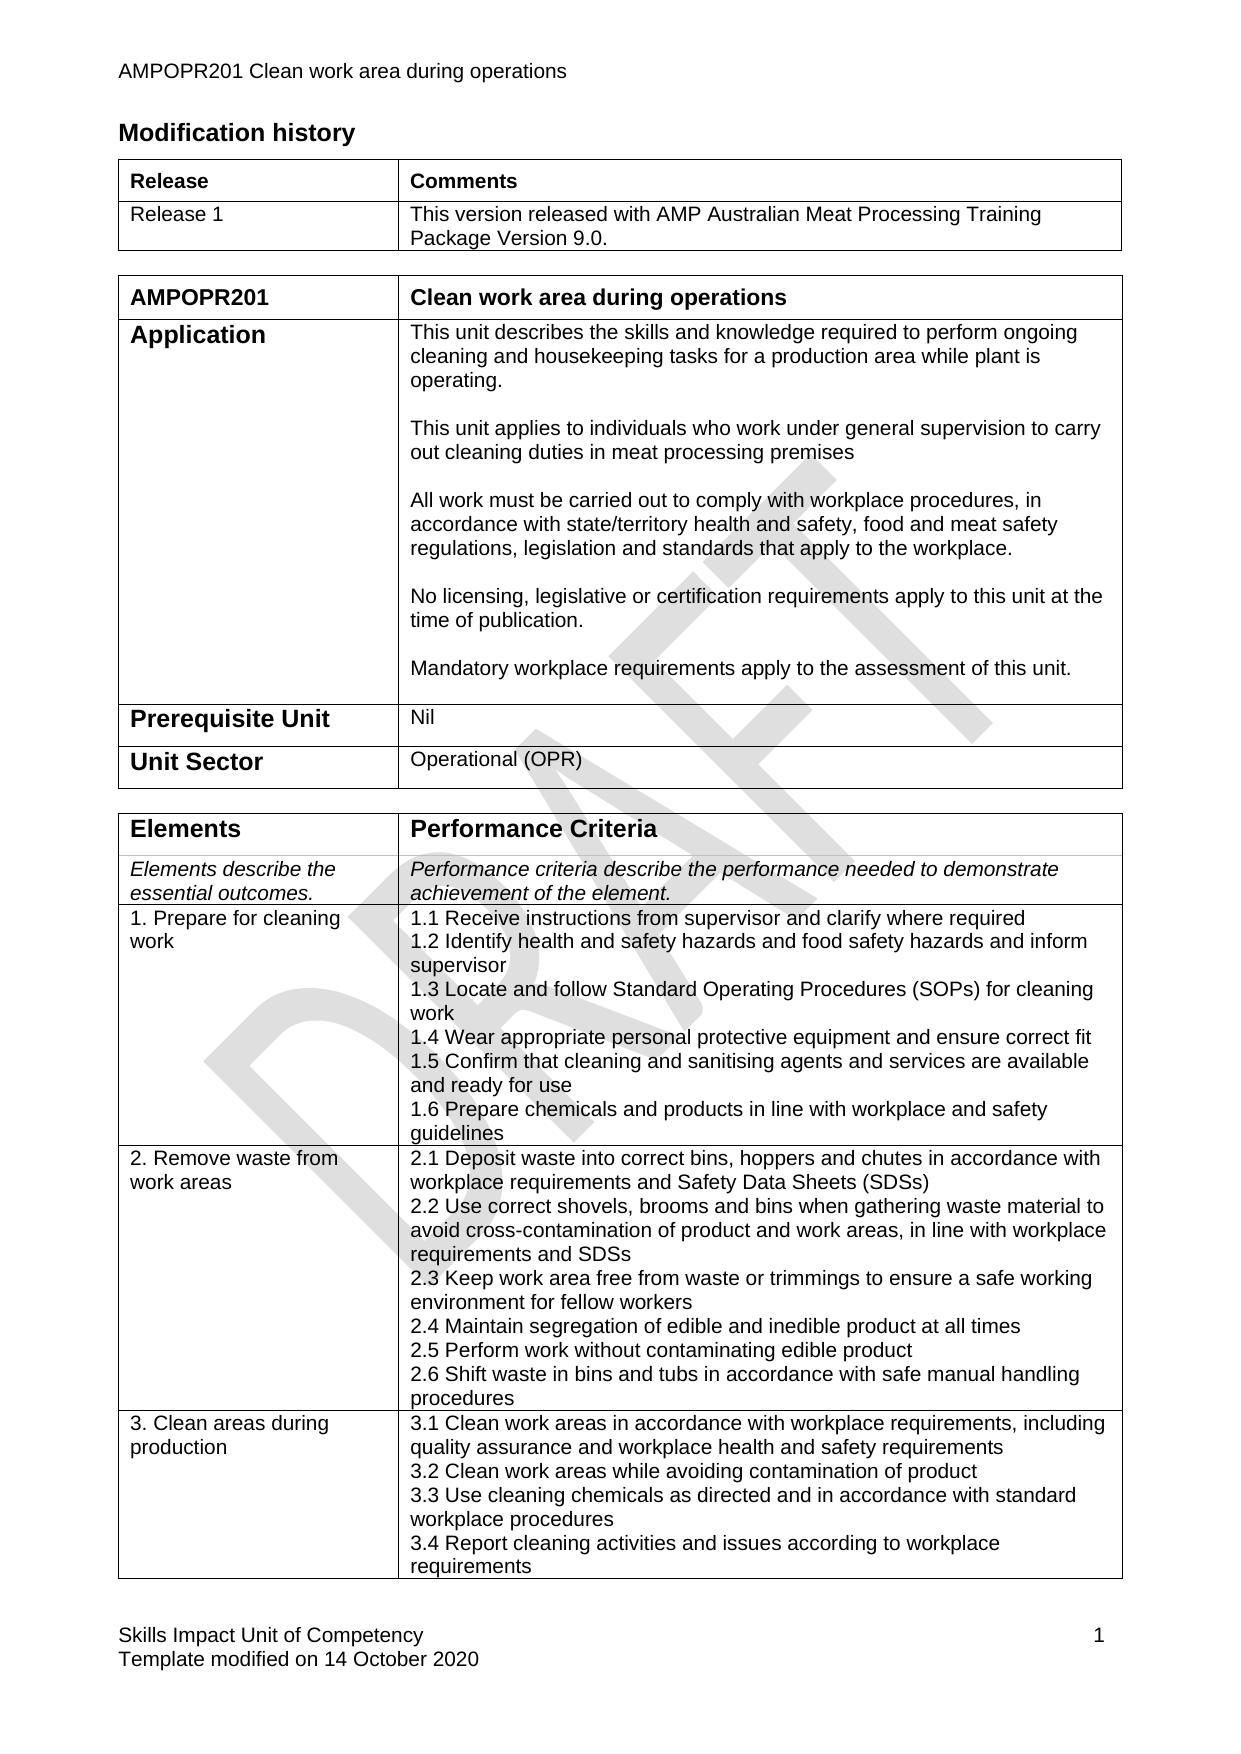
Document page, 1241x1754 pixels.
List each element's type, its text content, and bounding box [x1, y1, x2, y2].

table_cell 1. Prepare for cleaning work [119, 905, 398, 1145]
table_header Release [119, 160, 398, 201]
table_cell This unit describes the skills and knowledge required to perform ongoing cleaning and housekeeping tasks for a production area while plant is operating. This unit applies to individuals who work under general supervision to carry out cleaning duties in meat processing premises All work must be carried out to comply with workplace procedures, in accordance with state/territory health and safety, food and meat safety regulations, legislation and standards that apply to the workplace. No licensing, legislative or certification requirements apply to this unit at the time of publication. Mandatory workplace requirements apply to the assessment of this unit. [399, 320, 1122, 703]
table_header AMPOPR201 [119, 276, 398, 319]
table_cell Release 1 [119, 202, 398, 250]
table_header Comments [399, 160, 1121, 201]
table_header Clean work area during operations [399, 276, 1122, 319]
table_cell Performance criteria describe the performance needed to demonstrate achievement of the element. [399, 856, 1122, 904]
table_cell This version released with AMP Australian Meat Processing Training Package Version 9.0. [399, 202, 1121, 250]
table_cell Operational (OPR) [399, 747, 1122, 788]
table_cell 2.1 Deposit waste into correct bins, hoppers and chutes in accordance with workplace requirements and Safety Data Sheets (SDSs) 2.2 Use correct shovels, brooms and bins when gathering waste material to avoid cross-contamination of product and work areas, in line with workplace requirements and SDSs 2.3 Keep work area free from waste or trimmings to ensure a safe working environment for fellow workers 2.4 Maintain segregation of edible and inedible product at all times 2.5 Perform work without contaminating edible product 2.6 Shift waste in bins and tubs in accordance with safe manual handling procedures [399, 1146, 1122, 1409]
table_header Performance Criteria [399, 814, 1122, 855]
table_cell 3.1 Clean work areas in accordance with workplace requirements, including quality assurance and workplace health and safety requirements 3.2 Clean work areas while avoiding contamination of product 3.3 Use cleaning chemicals as directed and in accordance with standard workplace procedures 3.4 Report cleaning activities and issues according to workplace requirements [399, 1411, 1122, 1578]
table_cell Nil [399, 705, 1122, 746]
table_cell Application [119, 320, 398, 703]
table_cell Elements describe the essential outcomes. [119, 856, 398, 904]
table_cell 3. Clean areas during production [119, 1411, 398, 1578]
table_cell Prerequisite Unit [119, 705, 398, 746]
table_cell 1.1 Receive instructions from supervisor and clarify where required 1.2 Identify health and safety hazards and food safety hazards and inform supervisor 1.3 Locate and follow Standard Operating Procedures (SOPs) for cleaning work 1.4 Wear appropriate personal protective equipment and ensure correct fit 1.5 Confirm that cleaning and sanitising agents and services are available and ready for use 1.6 Prepare chemicals and products in line with workplace and safety guidelines [399, 905, 1122, 1145]
table_cell Unit Sector [119, 747, 398, 788]
table_header Elements [119, 814, 398, 855]
table_cell 2. Remove waste from work areas [119, 1146, 398, 1409]
subtitle Modification history [118, 118, 1122, 147]
